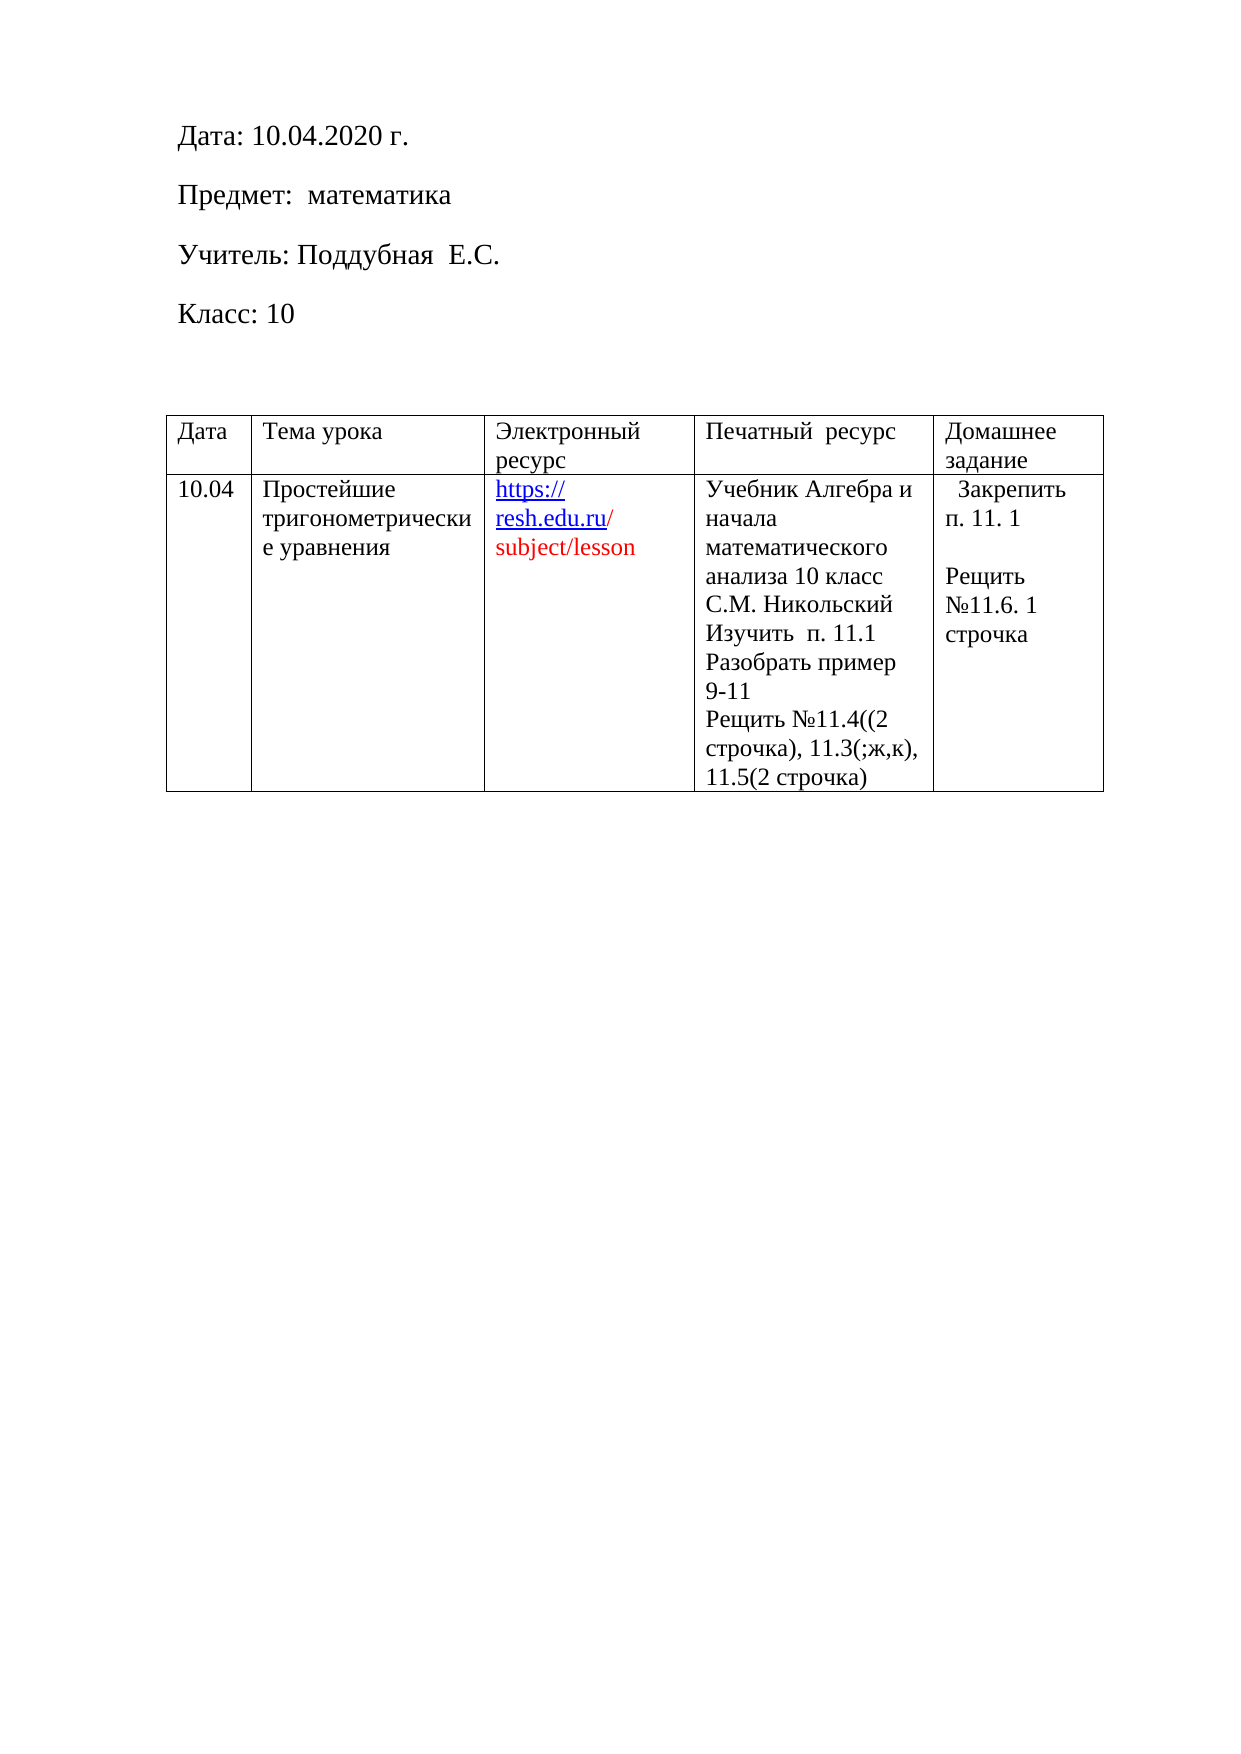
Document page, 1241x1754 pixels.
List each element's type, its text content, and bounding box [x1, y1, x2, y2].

table_cell 10.04 [167, 475, 251, 791]
table_cell Учебник Алгебра и начала математического анализа 10 класс С.М. Никольский Изучить п. 11.1 Разобрать пример 9-11 Рещить №11.4((2 строчка), 11.3(;ж,к), 11.5(2 строчка) [695, 475, 933, 791]
table_cell Простейшие тригонометрические уравнения [252, 475, 484, 791]
table_header Тема урока [252, 416, 484, 473]
text Предмет: математика [177, 177, 1152, 211]
table_header Домашнее задание [934, 416, 1103, 473]
text Учитель: Поддубная Е.С. [177, 237, 1152, 270]
text Класс: 10 [177, 296, 1152, 330]
table_cell Закрепить п. 11. 1 Рещить №11.6. 1 строчка [934, 475, 1103, 791]
table_header Печатный ресурс [695, 416, 933, 473]
table_cell https://resh.edu.ru/ subject/lesson [485, 475, 694, 791]
table_header Дата [167, 416, 251, 473]
text Дата: 10.04.2020 г. [177, 118, 1152, 152]
table_header Электронный ресурс [485, 416, 694, 473]
